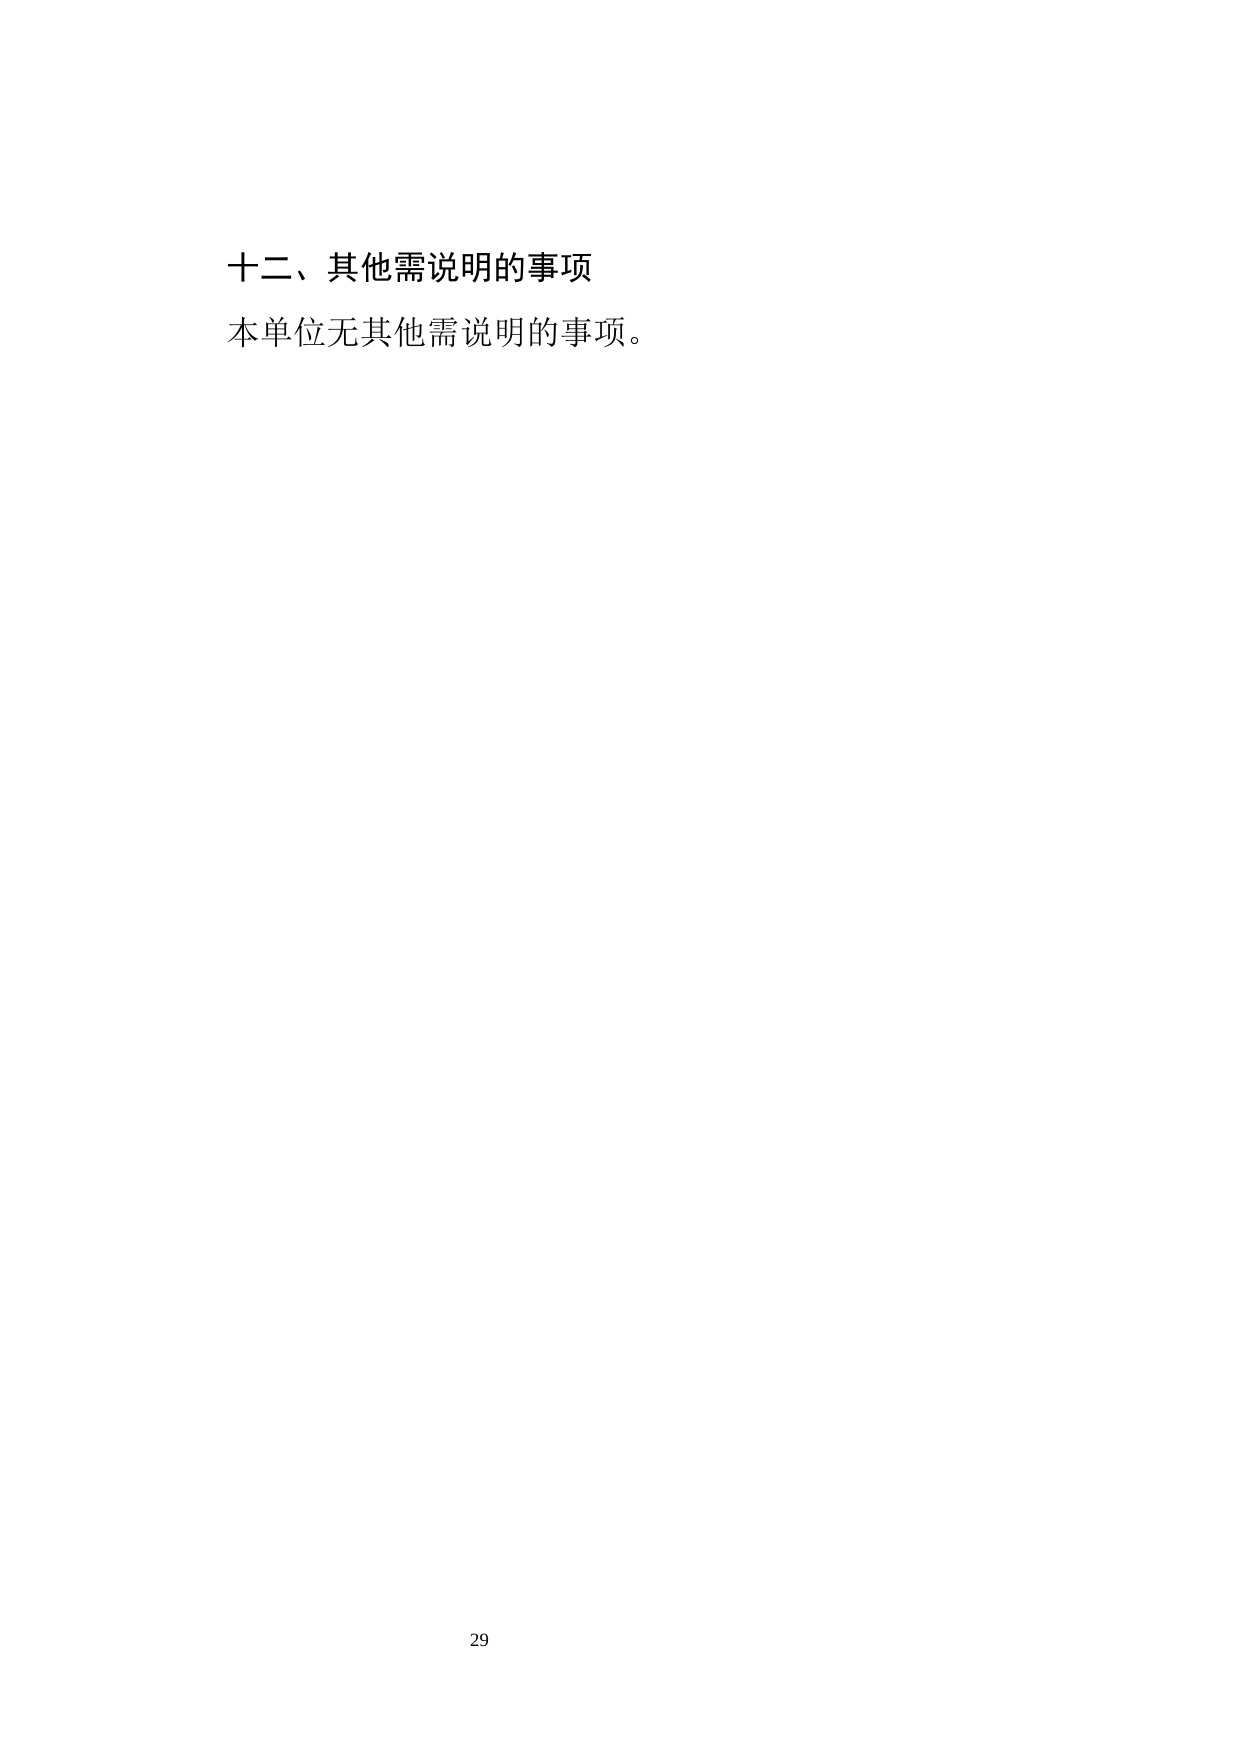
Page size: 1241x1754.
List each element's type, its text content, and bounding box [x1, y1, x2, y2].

text 本单位无其他需说明的事项。 [159, 298, 1081, 363]
text 十二、其他需说明的事项 [159, 233, 1081, 298]
